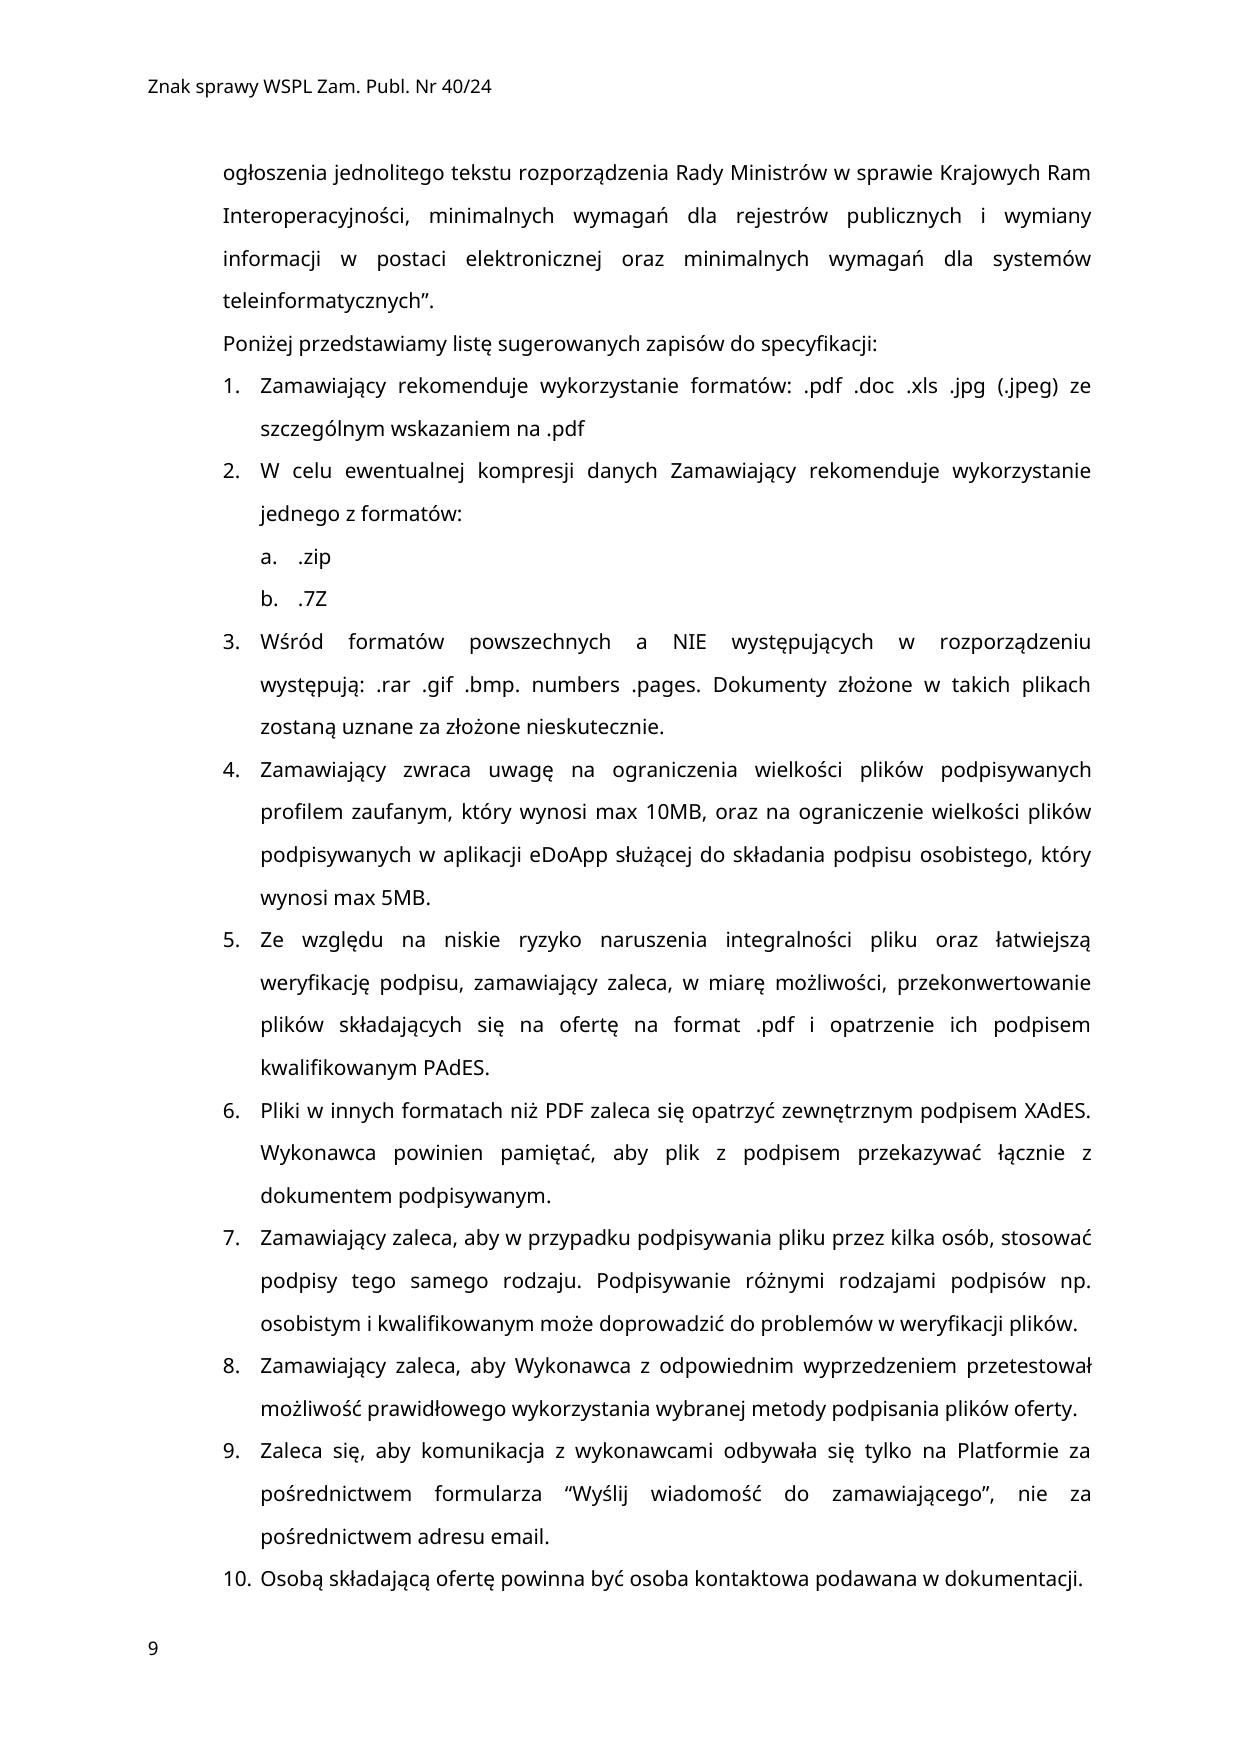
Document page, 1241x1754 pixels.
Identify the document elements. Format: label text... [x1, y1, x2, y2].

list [223, 158, 1092, 315]
list Zamawiający zaleca, aby Wykonawca z odpowiednim wyprzedzeniem przetestował możliwość prawidłowego wykorzystania wybranej metody podpisania plików oferty. [223, 1351, 1092, 1422]
list .7Z [260, 584, 1092, 613]
list Poniżej przedstawiamy listę sugerowanych zapisów do specyfikacji: [223, 329, 1092, 357]
list .zip [260, 542, 1092, 570]
list Zamawiający rekomenduje wykorzystanie formatów: .pdf .doc .xls .jpg (.jpeg) ze szczególnym wskazaniem na .pdf [223, 371, 1092, 442]
list Osobą składającą ofertę powinna być osoba kontaktowa podawana w dokumentacji. [223, 1564, 1092, 1593]
list Zaleca się, aby komunikacja z wykonawcami odbywała się tylko na Platformie za pośrednictwem formularza “Wyślij wiadomość do zamawiającego”, nie za pośrednictwem adresu email. [223, 1437, 1092, 1550]
list Ze względu na niskie ryzyko naruszenia integralności pliku oraz łatwiejszą weryfikację podpisu, zamawiający zaleca, w miarę możliwości, przekonwertowanie plików składających się na ofertę na format .pdf i opatrzenie ich podpisem kwalifikowanym PAdES. [223, 925, 1092, 1082]
list Wśród formatów powszechnych a NIE występujących w rozporządzeniu występują: .rar .gif .bmp. numbers .pages. Dokumenty złożone w takich plikach zostaną uznane za złożone nieskutecznie. [223, 627, 1092, 741]
list Zamawiający zaleca, aby w przypadku podpisywania pliku przez kilka osób, stosować podpisy tego samego rodzaju. Podpisywanie różnymi rodzajami podpisów np. osobistym i kwalifikowanym może doprowadzić do problemów w weryfikacji plików. [223, 1223, 1092, 1337]
list Pliki w innych formatach niż PDF zaleca się opatrzyć zewnętrznym podpisem XAdES. Wykonawca powinien pamiętać, aby plik z podpisem przekazywać łącznie z dokumentem podpisywanym. [223, 1096, 1092, 1209]
list W celu ewentualnej kompresji danych Zamawiający rekomenduje wykorzystanie jednego z formatów: [223, 457, 1092, 528]
list Zamawiający zwraca uwagę na ograniczenia wielkości plików podpisywanych profilem zaufanym, który wynosi max 10MB, oraz na ograniczenie wielkości plików podpisywanych w aplikacji eDoApp służącej do składania podpisu osobistego, który wynosi max 5MB. [223, 755, 1092, 911]
